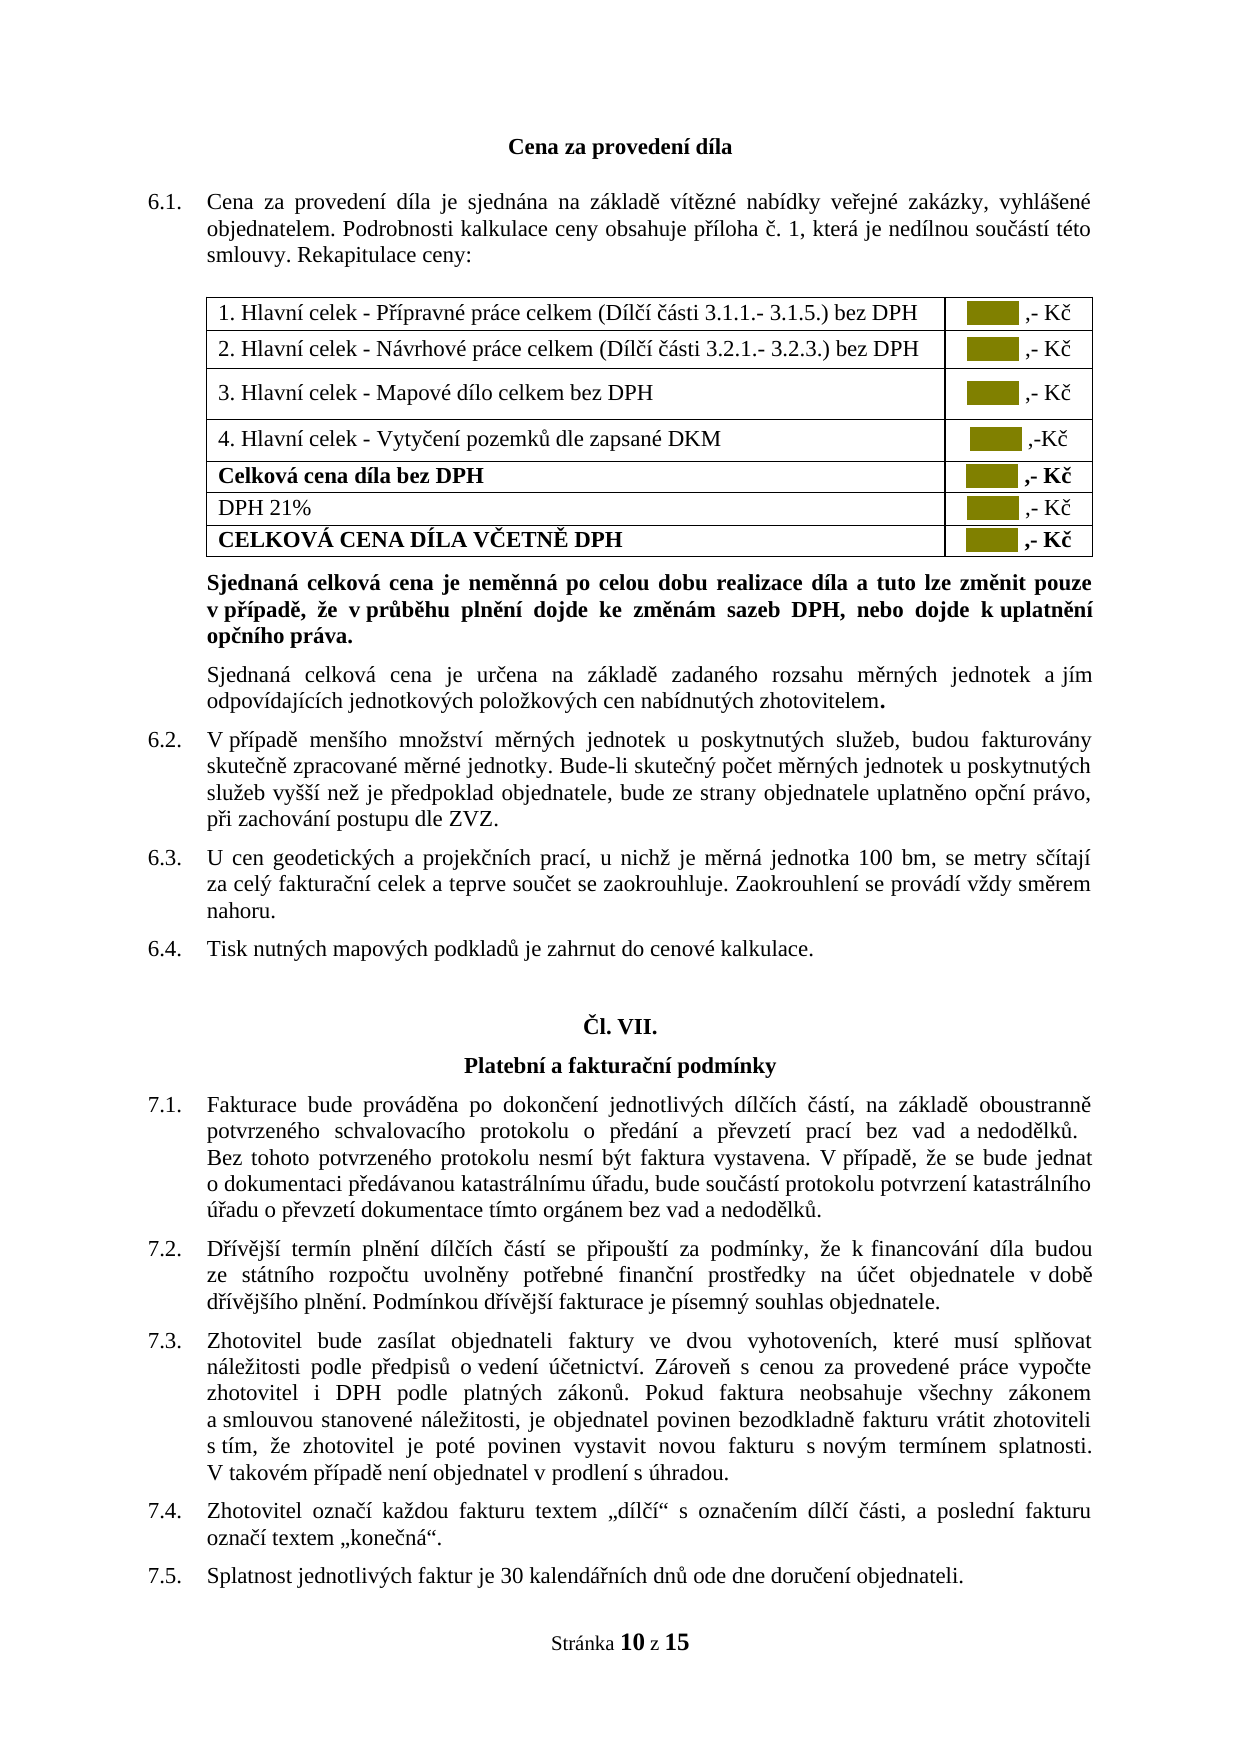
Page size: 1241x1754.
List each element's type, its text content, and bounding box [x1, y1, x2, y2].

table_cell ,- Kč [946, 493, 1092, 525]
list Dřívější termín plnění dílčích částí se připouští za podmínky, že k financování díla budou ze státního rozpočtu uvolněny potřebné finanční prostředky na účet objednatele v době dřívějšího plnění. Podmínkou dřívější fakturace je písemný souhlas objednatele. [148, 1235, 1093, 1314]
table_cell 2. Hlavní celek - Návrhové práce celkem (Dílčí části 3.2.1.- 3.2.3.) bez DPH [207, 331, 944, 368]
list Tisk nutných mapových podkladů je zahrnut do cenové kalkulace. [148, 936, 1093, 962]
list Fakturace bude prováděna po dokončení jednotlivých dílčích částí, na základě oboustranně potvrzeného schvalovacího protokolu o předání a převzetí prací bez vad a nedodělků. Bez tohoto potvrzeného protokolu nesmí být faktura vystavena. V případě, že se bude jednat o dokumentaci předávanou katastrálnímu úřadu, bude součástí protokolu potvrzení katastrálního úřadu o převzetí dokumentace tímto orgánem bez vad a nedodělků. [148, 1091, 1093, 1223]
subtitle Cena za provedení díla [148, 133, 1093, 159]
text Sjednaná celková cena je určena na základě zadaného rozsahu měrných jednotek a jím odpovídajících jednotkových položkových cen nabídnutých zhotovitelem. [207, 661, 1093, 713]
table_cell ,-Kč [946, 420, 1092, 461]
table_cell DPH 21% [207, 493, 944, 525]
list Splatnost jednotlivých faktur je 30 kalendářních dnů ode dne doručení objednateli. [148, 1563, 1093, 1589]
table_cell 3. Hlavní celek - Mapové dílo celkem bez DPH [207, 369, 944, 419]
table_cell ,- Kč [946, 369, 1092, 419]
table_cell ,- Kč [946, 526, 1092, 556]
table_cell ,- Kč [946, 331, 1092, 368]
list Zhotovitel označí každou fakturu textem „dílčí“ s označením dílčí části, a poslední fakturu označí textem „konečná“. [148, 1497, 1093, 1550]
list V případě menšího množství měrných jednotek u poskytnutých služeb, budou fakturovány skutečně zpracované měrné jednotky. Bude-li skutečný počet měrných jednotek u poskytnutých služeb vyšší než je předpoklad objednatele, bude ze strany objednatele uplatněno opční právo, při zachování postupu dle ZVZ. [148, 726, 1093, 831]
table_cell CELKOVÁ CENA DÍLA VČETNĚ DPH [207, 526, 944, 556]
list U cen geodetických a projekčních prací, u nichž je měrná jednotka 100 bm, se metry sčítají za celý fakturační celek a teprve součet se zaokrouhluje. Zaokrouhlení se provádí vždy směrem nahoru. [148, 844, 1093, 923]
list Zhotovitel bude zasílat objednateli faktury ve dvou vyhotoveních, které musí splňovat náležitosti podle předpisů o vedení účetnictví. Zároveň s cenou za provedené práce vypočte zhotovitel i DPH podle platných zákonů. Pokud faktura neobsahuje všechny zákonem a smlouvou stanovené náležitosti, je objednatel povinen bezodkladně fakturu vrátit zhotoviteli s tím, že zhotovitel je poté povinen vystavit novou fakturu s novým termínem splatnosti. V takovém případě není objednatel v prodlení s úhradou. [148, 1327, 1093, 1485]
list Cena za provedení díla je sjednána na základě vítězné nabídky veřejné zakázky, vyhlášené objednatelem. Podrobnosti kalkulace ceny obsahuje příloha č. 1, která je nedílnou součástí této smlouvy. Rekapitulace ceny: [148, 188, 1093, 267]
text Čl. VII. [148, 1013, 1093, 1039]
table_header ,- Kč [946, 298, 1092, 330]
table_cell ,- Kč [946, 462, 1092, 492]
subtitle Platební a fakturační podmínky [148, 1052, 1093, 1078]
text Sjednaná celková cena je neměnná po celou dobu realizace díla a tuto lze změnit pouze v případě, že v průběhu plnění dojde ke změnám sazeb DPH, nebo dojde k uplatnění opčního práva. [207, 569, 1093, 648]
table_cell Celková cena díla bez DPH [207, 462, 944, 492]
table_cell 4. Hlavní celek - Vytyčení pozemků dle zapsané DKM [207, 420, 944, 461]
table_header 1. Hlavní celek - Přípravné práce celkem (Dílčí části 3.1.1.- 3.1.5.) bez DPH [207, 298, 944, 330]
